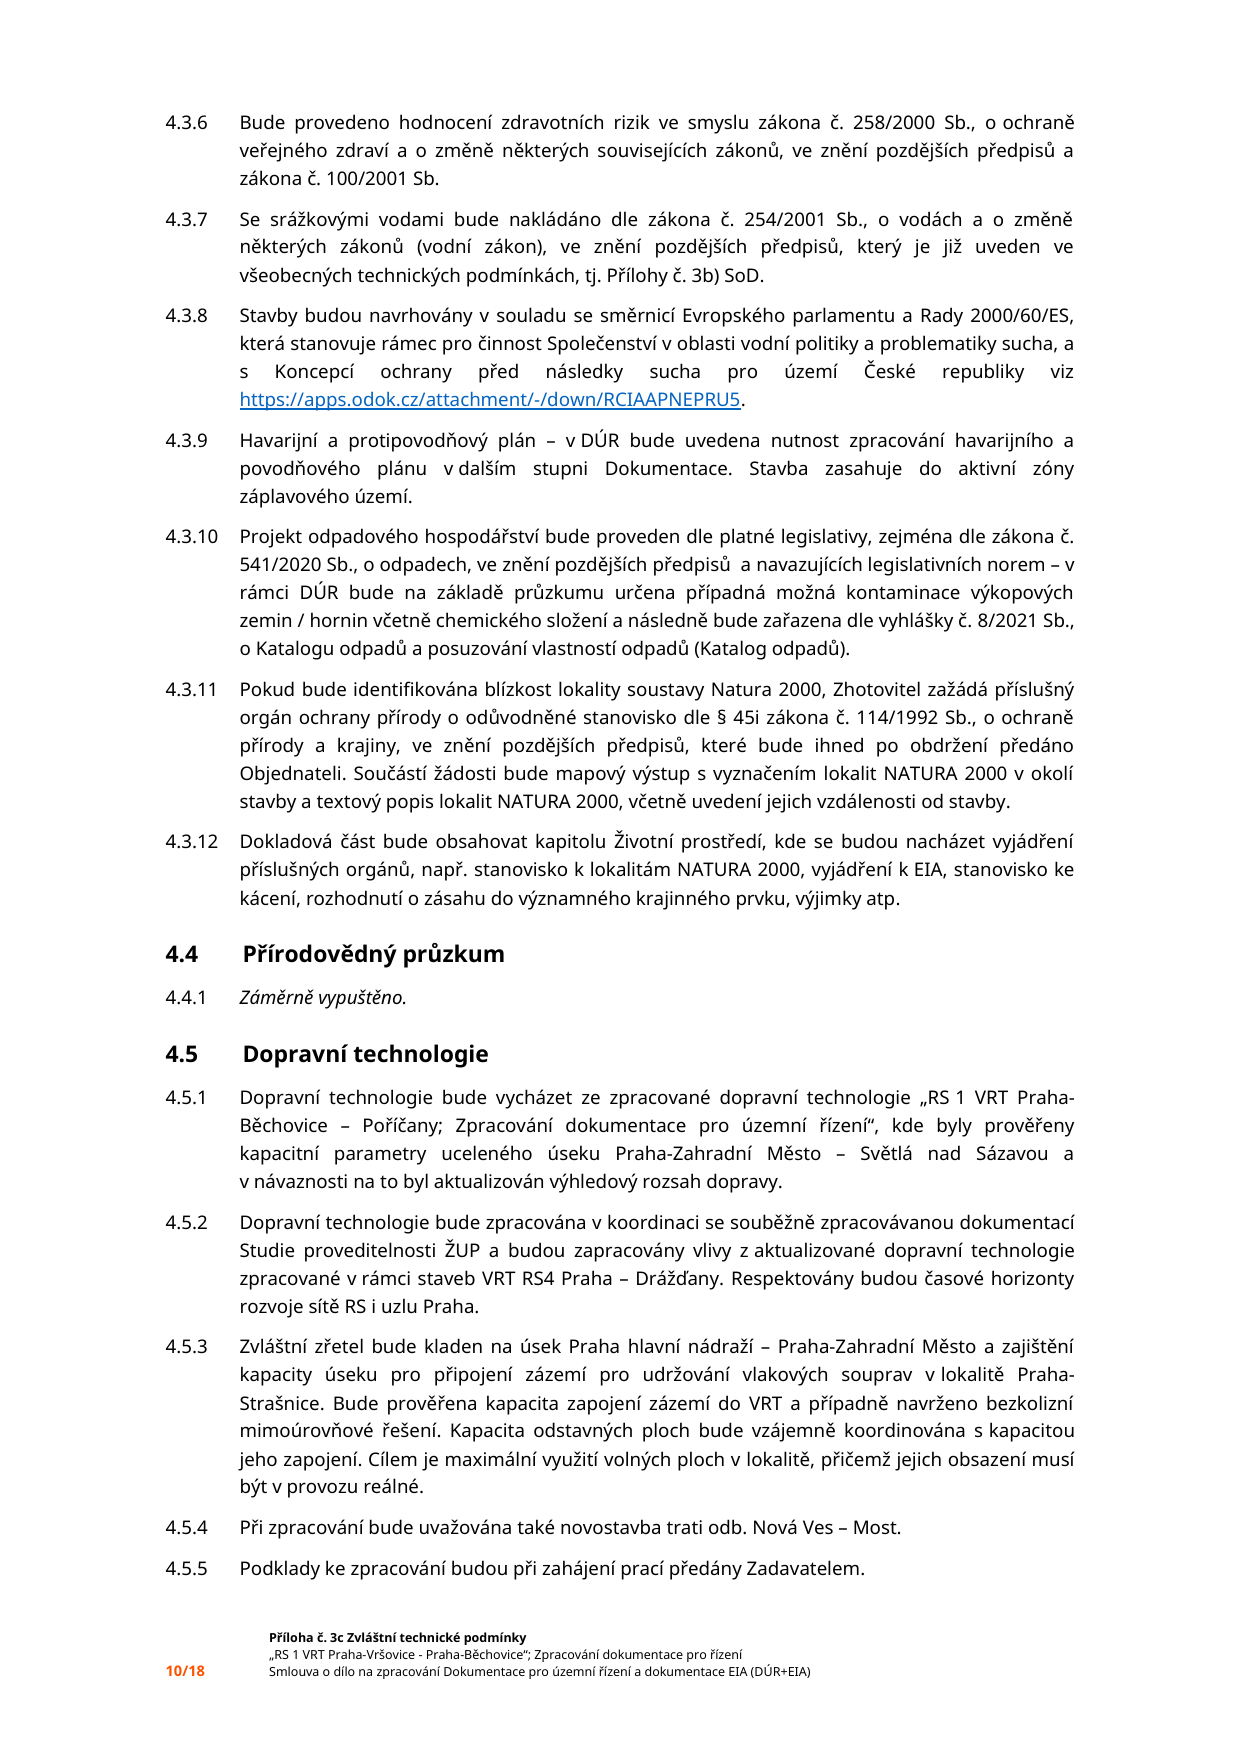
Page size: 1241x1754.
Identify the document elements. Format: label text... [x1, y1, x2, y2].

text Zvláštní zřetel bude kladen na úsek Praha hlavní nádraží – Praha-Zahradní Město a zajištění kapacity úseku pro připojení zázemí pro udržování vlakových souprav v lokalitě Praha-Strašnice. Bude prověřena kapacita zapojení zázemí do VRT a případně navrženo bezkolizní mimoúrovňové řešení. Kapacita odstavných ploch bude vzájemně koordinována s kapacitou jeho zapojení. Cílem je maximální využití volných ploch v lokalitě, přičemž jejich obsazení musí být v provozu reálné. [165, 1334, 1075, 1499]
text Při zpracování bude uvažována také novostavba trati odb. Nová Ves – Most. [165, 1514, 1075, 1540]
text Stavby budou navrhovány v souladu se směrnicí Evropského parlamentu a Rady 2000/60/ES, která stanovuje rámec pro činnost Společenství v oblasti vodní politiky a problematiky sucha, a s Koncepcí ochrany před následky sucha pro území České republiky viz https://apps.odok.cz/attachment/-/down/RCIAAPNEPRU5. [165, 302, 1075, 412]
text Podklady ke zpracování budou při zahájení prací předány Zadavatelem. [165, 1555, 1075, 1580]
text Dopravní technologie bude zpracována v koordinaci se souběžně zpracovávanou dokumentací Studie proveditelnosti ŽUP a budou zapracovány vlivy z aktualizované dopravní technologie zpracované v rámci staveb VRT RS4 Praha – Drážďany. Respektovány budou časové horizonty rozvoje sítě RS i uzlu Praha. [165, 1209, 1075, 1319]
text Bude provedeno hodnocení zdravotních rizik ve smyslu zákona č. 258/2000 Sb., o ochraně veřejného zdraví a o změně některých souvisejících zákonů, ve znění pozdějších předpisů a zákona č. 100/2001 Sb. [165, 109, 1075, 191]
text Projekt odpadového hospodářství bude proveden dle platné legislativy, zejména dle zákona č. 541/2020 Sb., o odpadech, ve znění pozdějších předpisů a navazujících legislativních norem – v rámci DÚR bude na základě průzkumu určena případná možná kontaminace výkopových zemin / hornin včetně chemického složení a následně bude zařazena dle vyhlášky č. 8/2021 Sb., o Katalogu odpadů a posuzování vlastností odpadů (Katalog odpadů). [165, 523, 1075, 661]
text Pokud bude identifikována blízkost lokality soustavy Natura 2000, Zhotovitel zažádá příslušný orgán ochrany přírody o odůvodněné stanovisko dle § 45i zákona č. 114/1992 Sb., o ochraně přírody a krajiny, ve znění pozdějších předpisů, které bude ihned po obdržení předáno Objednateli. Součástí žádosti bude mapový výstup s vyznačením lokalit NATURA 2000 v okolí stavby a textový popis lokalit NATURA 2000, včetně uvedení jejich vzdálenosti od stavby. [165, 676, 1075, 814]
text Dokladová část bude obsahovat kapitolu Životní prostředí, kde se budou nacházet vyjádření příslušných orgánů, např. stanovisko k lokalitám NATURA 2000, vyjádření k EIA, stanovisko ke kácení, rozhodnutí o zásahu do významného krajinného prvku, výjimky atp. [165, 829, 1075, 910]
text Dopravní technologie [165, 1038, 1075, 1069]
text Přírodovědný průzkum [165, 938, 1075, 969]
text Záměrně vypuštěno. [165, 985, 1075, 1010]
text Dopravní technologie bude vycházet ze zpracované dopravní technologie „RS 1 VRT Praha-Běchovice – Poříčany; Zpracování dokumentace pro územní řízení“, kde byly prověřeny kapacitní parametry uceleného úseku Praha-Zahradní Město – Světlá nad Sázavou a v návaznosti na to byl aktualizován výhledový rozsah dopravy. [165, 1084, 1075, 1194]
text Se srážkovými vodami bude nakládáno dle zákona č. 254/2001 Sb., o vodách a o změně některých zákonů (vodní zákon), ve znění pozdějších předpisů, který je již uveden ve všeobecných technických podmínkách, tj. Přílohy č. 3b) SoD. [165, 206, 1075, 287]
text Havarijní a protipovodňový plán – v DÚR bude uvedena nutnost zpracování havarijního a povodňového plánu v dalším stupni Dokumentace. Stavba zasahuje do aktivní zóny záplavového území. [165, 427, 1075, 508]
